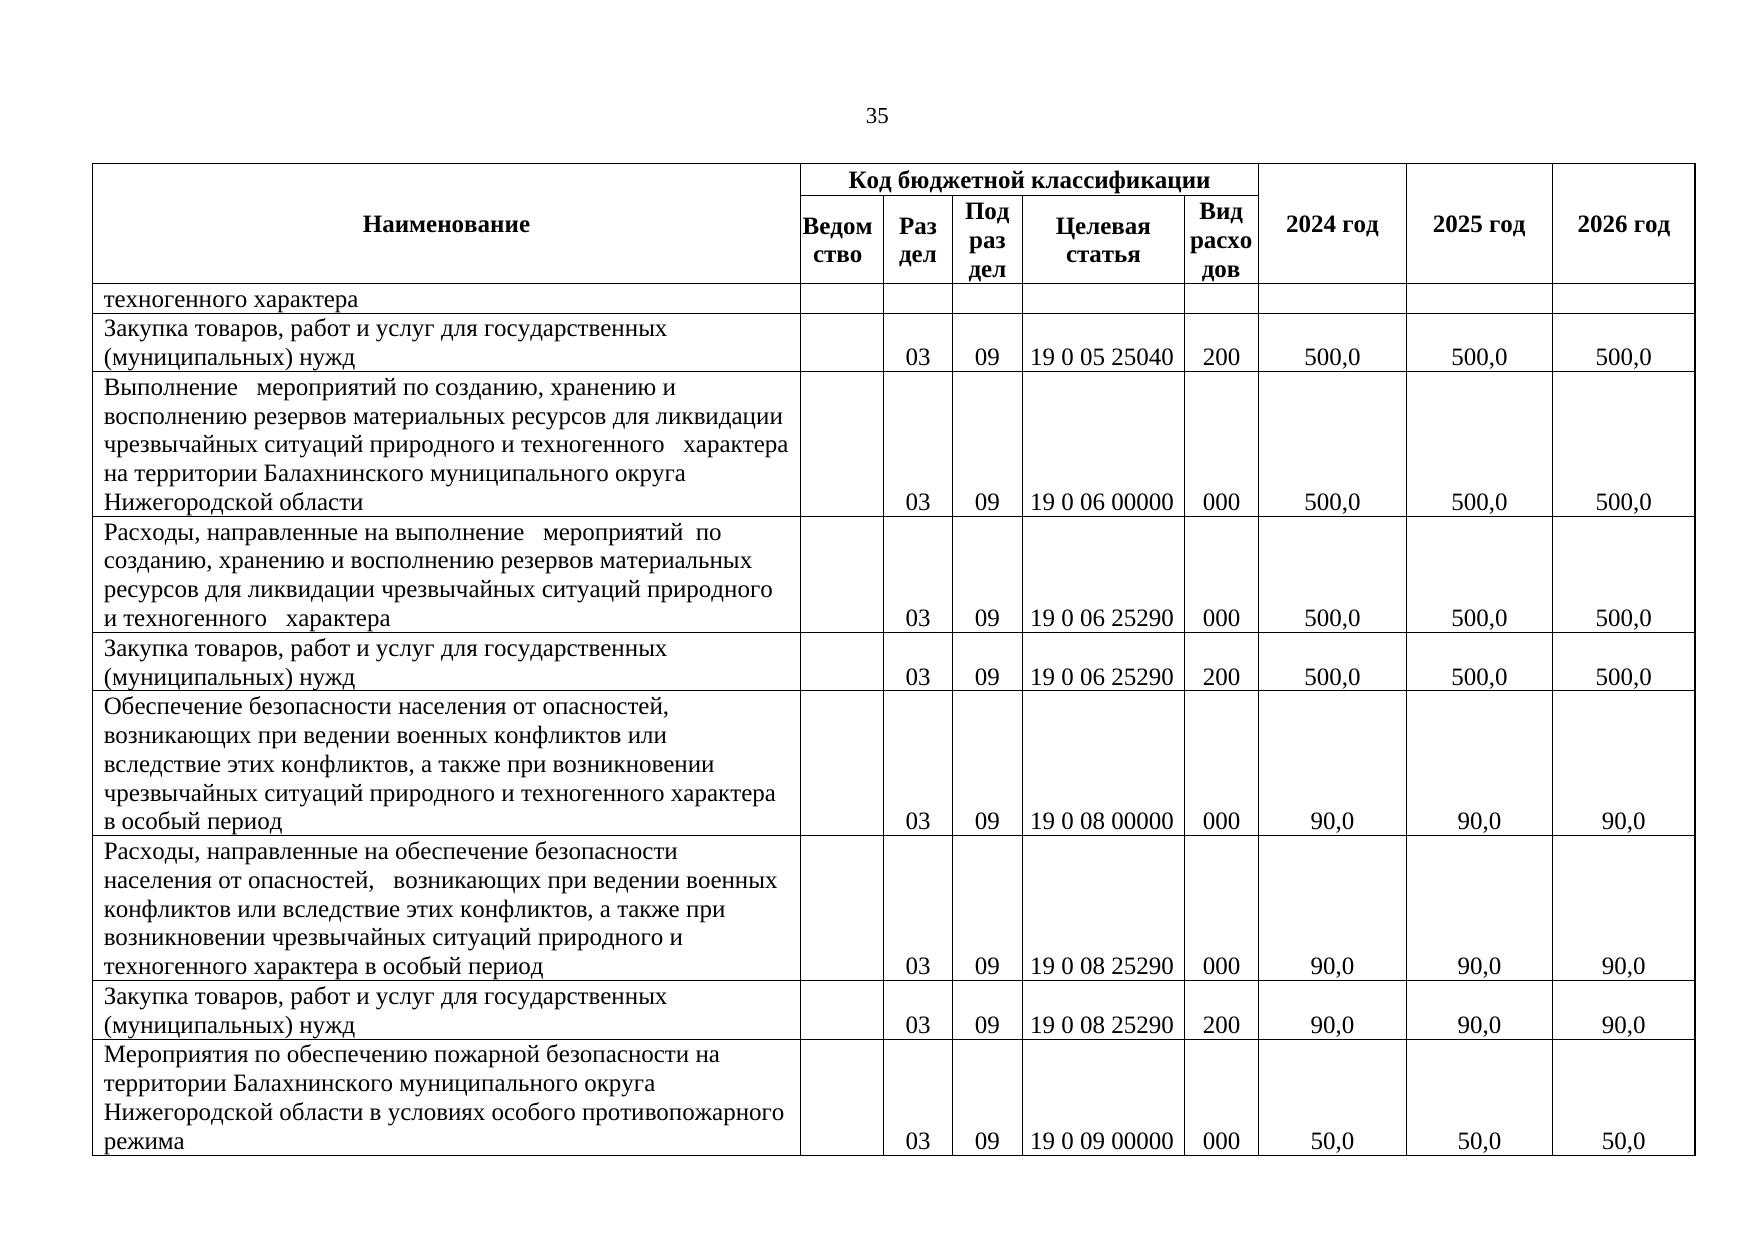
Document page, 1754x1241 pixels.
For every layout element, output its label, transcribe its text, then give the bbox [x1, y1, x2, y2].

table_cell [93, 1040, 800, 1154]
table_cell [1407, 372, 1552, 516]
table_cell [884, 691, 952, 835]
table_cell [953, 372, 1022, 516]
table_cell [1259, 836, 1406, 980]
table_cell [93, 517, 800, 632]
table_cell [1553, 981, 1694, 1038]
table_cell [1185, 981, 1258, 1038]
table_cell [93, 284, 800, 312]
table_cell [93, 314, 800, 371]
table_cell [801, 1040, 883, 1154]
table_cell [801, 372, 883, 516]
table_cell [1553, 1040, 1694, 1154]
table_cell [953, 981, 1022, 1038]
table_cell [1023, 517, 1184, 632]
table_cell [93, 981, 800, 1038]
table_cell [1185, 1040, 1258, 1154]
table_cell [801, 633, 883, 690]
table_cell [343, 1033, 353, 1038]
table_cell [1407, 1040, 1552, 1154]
table_header Наименование [93, 164, 800, 283]
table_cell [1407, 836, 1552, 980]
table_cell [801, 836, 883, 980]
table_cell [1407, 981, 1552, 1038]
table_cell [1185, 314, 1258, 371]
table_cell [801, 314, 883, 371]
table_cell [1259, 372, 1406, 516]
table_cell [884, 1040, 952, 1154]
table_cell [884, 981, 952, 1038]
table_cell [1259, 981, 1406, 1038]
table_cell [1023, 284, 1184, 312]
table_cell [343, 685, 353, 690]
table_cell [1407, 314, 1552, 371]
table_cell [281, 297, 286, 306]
table_header 2026 год [1553, 164, 1694, 283]
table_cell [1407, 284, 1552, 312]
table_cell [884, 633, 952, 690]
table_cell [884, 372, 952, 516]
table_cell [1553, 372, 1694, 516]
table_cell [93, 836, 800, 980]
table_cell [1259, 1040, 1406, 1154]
table_header Код бюджетной классификации [801, 164, 1258, 195]
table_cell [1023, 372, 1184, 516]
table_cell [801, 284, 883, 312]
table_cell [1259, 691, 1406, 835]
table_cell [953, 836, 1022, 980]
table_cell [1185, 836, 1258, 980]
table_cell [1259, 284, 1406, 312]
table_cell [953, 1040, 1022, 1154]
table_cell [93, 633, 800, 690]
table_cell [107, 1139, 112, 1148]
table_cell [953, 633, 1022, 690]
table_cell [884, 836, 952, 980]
table_cell Под раз дел [953, 196, 1022, 283]
table_cell Вид расхо дов [1185, 196, 1258, 283]
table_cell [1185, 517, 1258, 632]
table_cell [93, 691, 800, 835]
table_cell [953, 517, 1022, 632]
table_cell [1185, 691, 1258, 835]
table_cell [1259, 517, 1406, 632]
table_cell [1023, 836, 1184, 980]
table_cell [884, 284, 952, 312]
table_cell Ведом ство [801, 196, 883, 283]
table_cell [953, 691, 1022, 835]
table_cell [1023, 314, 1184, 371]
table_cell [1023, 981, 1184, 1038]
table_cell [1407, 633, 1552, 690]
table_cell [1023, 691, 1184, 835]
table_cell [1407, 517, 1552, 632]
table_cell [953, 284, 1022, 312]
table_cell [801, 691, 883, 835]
table_header 2024 год [1259, 164, 1406, 283]
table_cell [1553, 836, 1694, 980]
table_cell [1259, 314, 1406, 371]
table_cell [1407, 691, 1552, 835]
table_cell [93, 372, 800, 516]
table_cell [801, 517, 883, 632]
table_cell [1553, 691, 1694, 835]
table_cell Целевая статья [1023, 196, 1184, 283]
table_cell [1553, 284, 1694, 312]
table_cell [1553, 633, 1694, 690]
table_header 2025 год [1407, 164, 1552, 283]
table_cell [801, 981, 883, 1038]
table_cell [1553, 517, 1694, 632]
table_cell Раз дел [884, 196, 952, 283]
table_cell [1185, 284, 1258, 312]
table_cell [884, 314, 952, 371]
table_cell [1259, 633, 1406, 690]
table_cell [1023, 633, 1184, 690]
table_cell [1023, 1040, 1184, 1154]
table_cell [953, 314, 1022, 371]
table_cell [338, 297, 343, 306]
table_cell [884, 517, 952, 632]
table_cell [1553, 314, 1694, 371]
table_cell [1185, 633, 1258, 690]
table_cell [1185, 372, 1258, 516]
